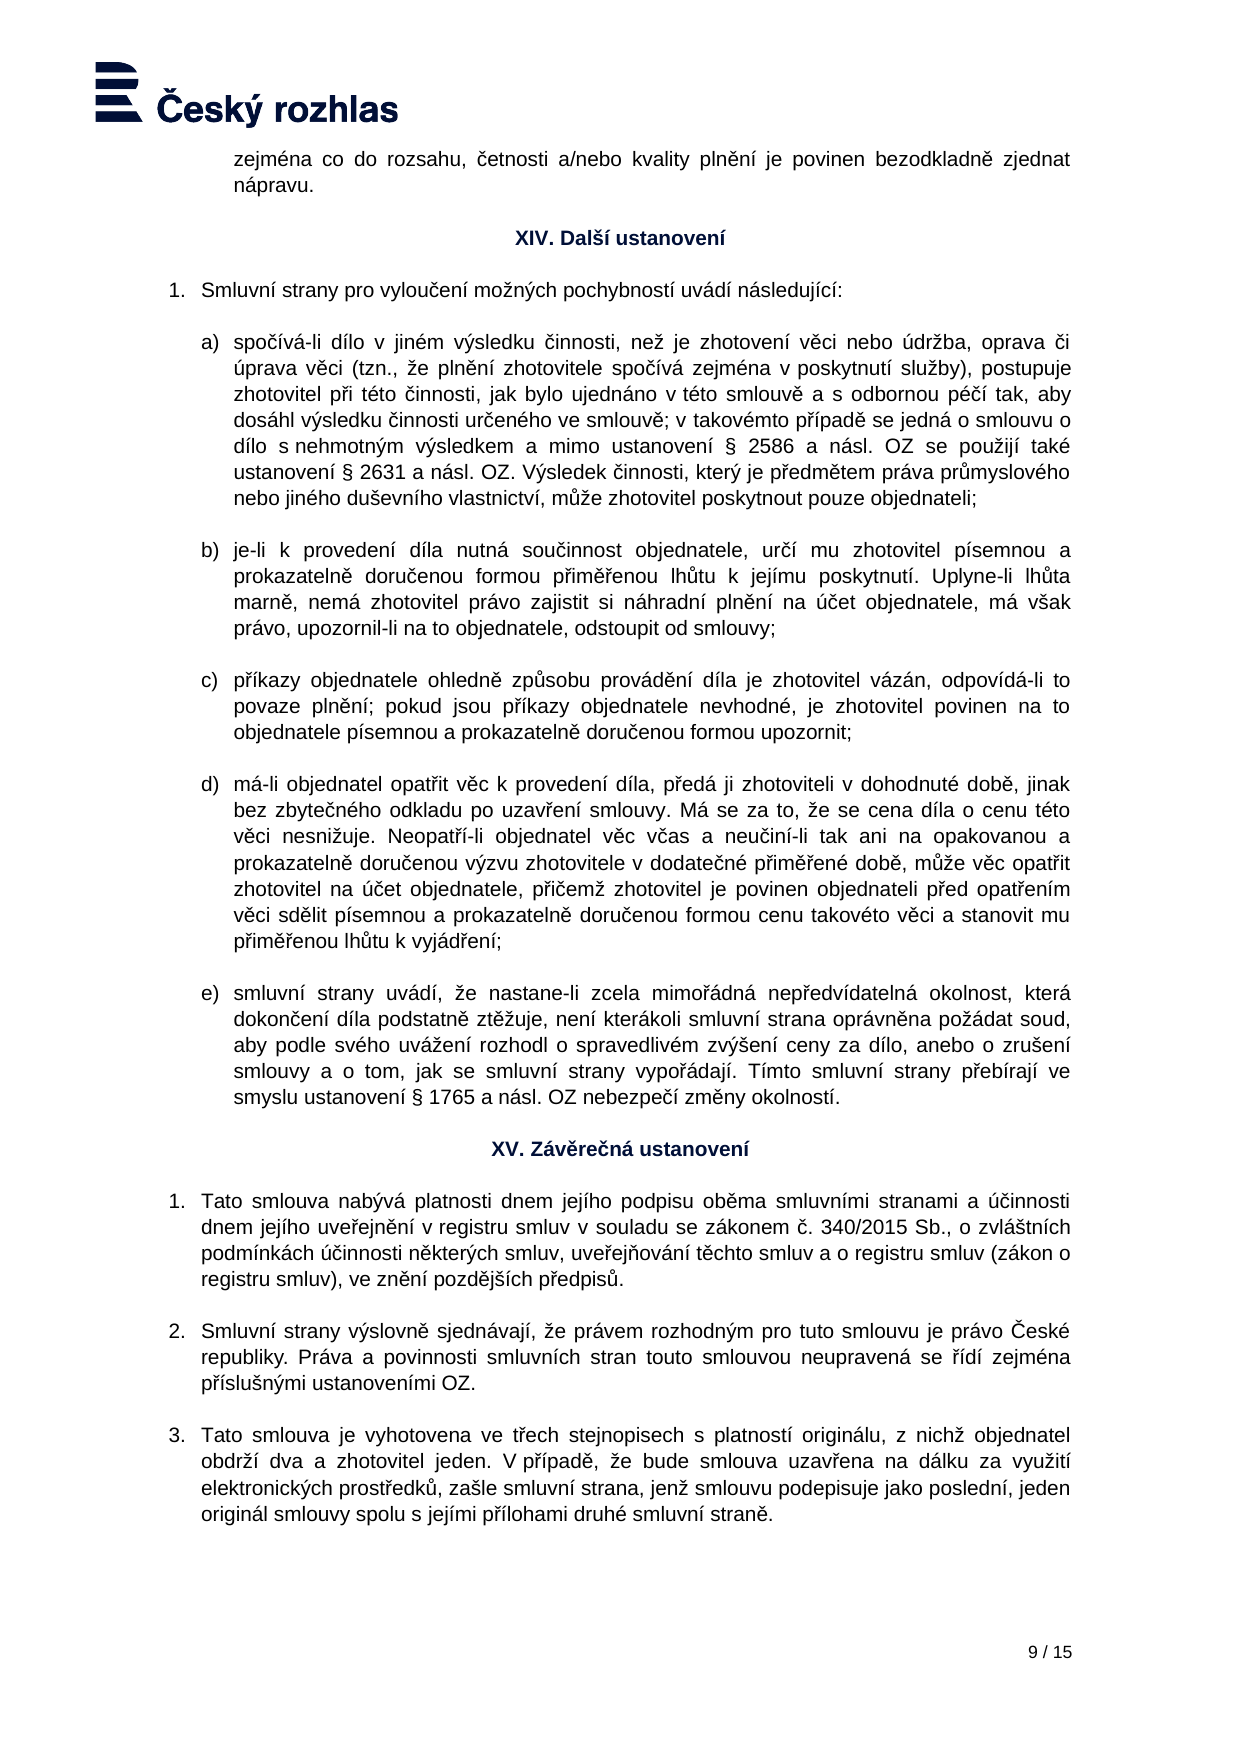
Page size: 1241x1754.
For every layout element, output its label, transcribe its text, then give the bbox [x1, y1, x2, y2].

list Smluvní strany výslovně sjednávají, že právem rozhodným pro tuto smlouvu je právo České republiky. Práva a povinnosti smluvních stran touto smlouvou neupravená se řídí zejména příslušnými ustanoveními OZ. [168, 1318, 1072, 1396]
list Tato smlouva nabývá platnosti dnem jejího podpisu oběma smluvními stranami a účinnosti dnem jejího uveřejnění v registru smluv v souladu se zákonem č. 340/2015 Sb., o zvláštních podmínkách účinnosti některých smluv, uveřejňování těchto smluv a o registru smluv (zákon o registru smluv), ve znění pozdějších předpisů. [168, 1188, 1072, 1292]
list Smluvní strany pro vyloučení možných pochybností uvádí následující: [168, 276, 1072, 302]
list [201, 146, 1072, 198]
list příkazy objednatele ohledně způsobu provádění díla je zhotovitel vázán, odpovídá-li to povaze plnění; pokud jsou příkazy objednatele nevhodné, je zhotovitel povinen na to objednatele písemnou a prokazatelně doručenou formou upozornit; [201, 667, 1072, 745]
list má-li objednatel opatřit věc k provedení díla, předá ji zhotoviteli v dohodnuté době, jinak bez zbytečného odkladu po uzavření smlouvy. Má se za to, že se cena díla o cenu této věci nesnižuje. Neopatří-li objednatel věc včas a neučiní-li tak ani na opakovanou a prokazatelně doručenou výzvu zhotovitele v dodatečné přiměřené době, může věc opatřit zhotovitel na účet objednatele, přičemž zhotovitel je povinen objednateli před opatřením věci sdělit písemnou a prokazatelně doručenou formou cenu takovéto věci a stanovit mu přiměřenou lhůtu k vyjádření; [201, 771, 1072, 953]
list spočívá-li dílo v jiném výsledku činnosti, než je zhotovení věci nebo údržba, oprava či úprava věci (tzn., že plnění zhotovitele spočívá zejména v poskytnutí služby), postupuje zhotovitel při této činnosti, jak bylo ujednáno v této smlouvě a s odbornou péčí tak, aby dosáhl výsledku činnosti určeného ve smlouvě; v takovémto případě se jedná o smlouvu o dílo s nehmotným výsledkem a mimo ustanovení § 2586 a násl. OZ se použijí také ustanovení § 2631 a násl. OZ. Výsledek činnosti, který je předmětem práva průmyslového nebo jiného duševního vlastnictví, může zhotovitel poskytnout pouze objednateli; [201, 328, 1072, 511]
subtitle Další ustanovení [168, 224, 1072, 250]
subtitle Závěrečná ustanovení [168, 1136, 1072, 1162]
picture [95, 62, 398, 128]
list smluvní strany uvádí, že nastane-li zcela mimořádná nepředvídatelná okolnost, která dokončení díla podstatně ztěžuje, není kterákoli smluvní strana oprávněna požádat soud, aby podle svého uvážení rozhodl o spravedlivém zvýšení ceny za dílo, anebo o zrušení smlouvy a o tom, jak se smluvní strany vypořádají. Tímto smluvní strany přebírají ve smyslu ustanovení § 1765 a násl. OZ nebezpečí změny okolností. [201, 979, 1072, 1109]
list Tato smlouva je vyhotovena ve třech stejnopisech s platností originálu, z nichž objednatel obdrží dva a zhotovitel jeden. V případě, že bude smlouva uzavřena na dálku za využití elektronických prostředků, zašle smluvní strana, jenž smlouvu podepisuje jako poslední, jeden originál smlouvy spolu s jejími přílohami druhé smluvní straně. [168, 1422, 1072, 1526]
list je-li k provedení díla nutná součinnost objednatele, určí mu zhotovitel písemnou a prokazatelně doručenou formou přiměřenou lhůtu k jejímu poskytnutí. Uplyne-li lhůta marně, nemá zhotovitel právo zajistit si náhradní plnění na účet objednatele, má však právo, upozornil-li na to objednatele, odstoupit od smlouvy; [201, 537, 1072, 641]
